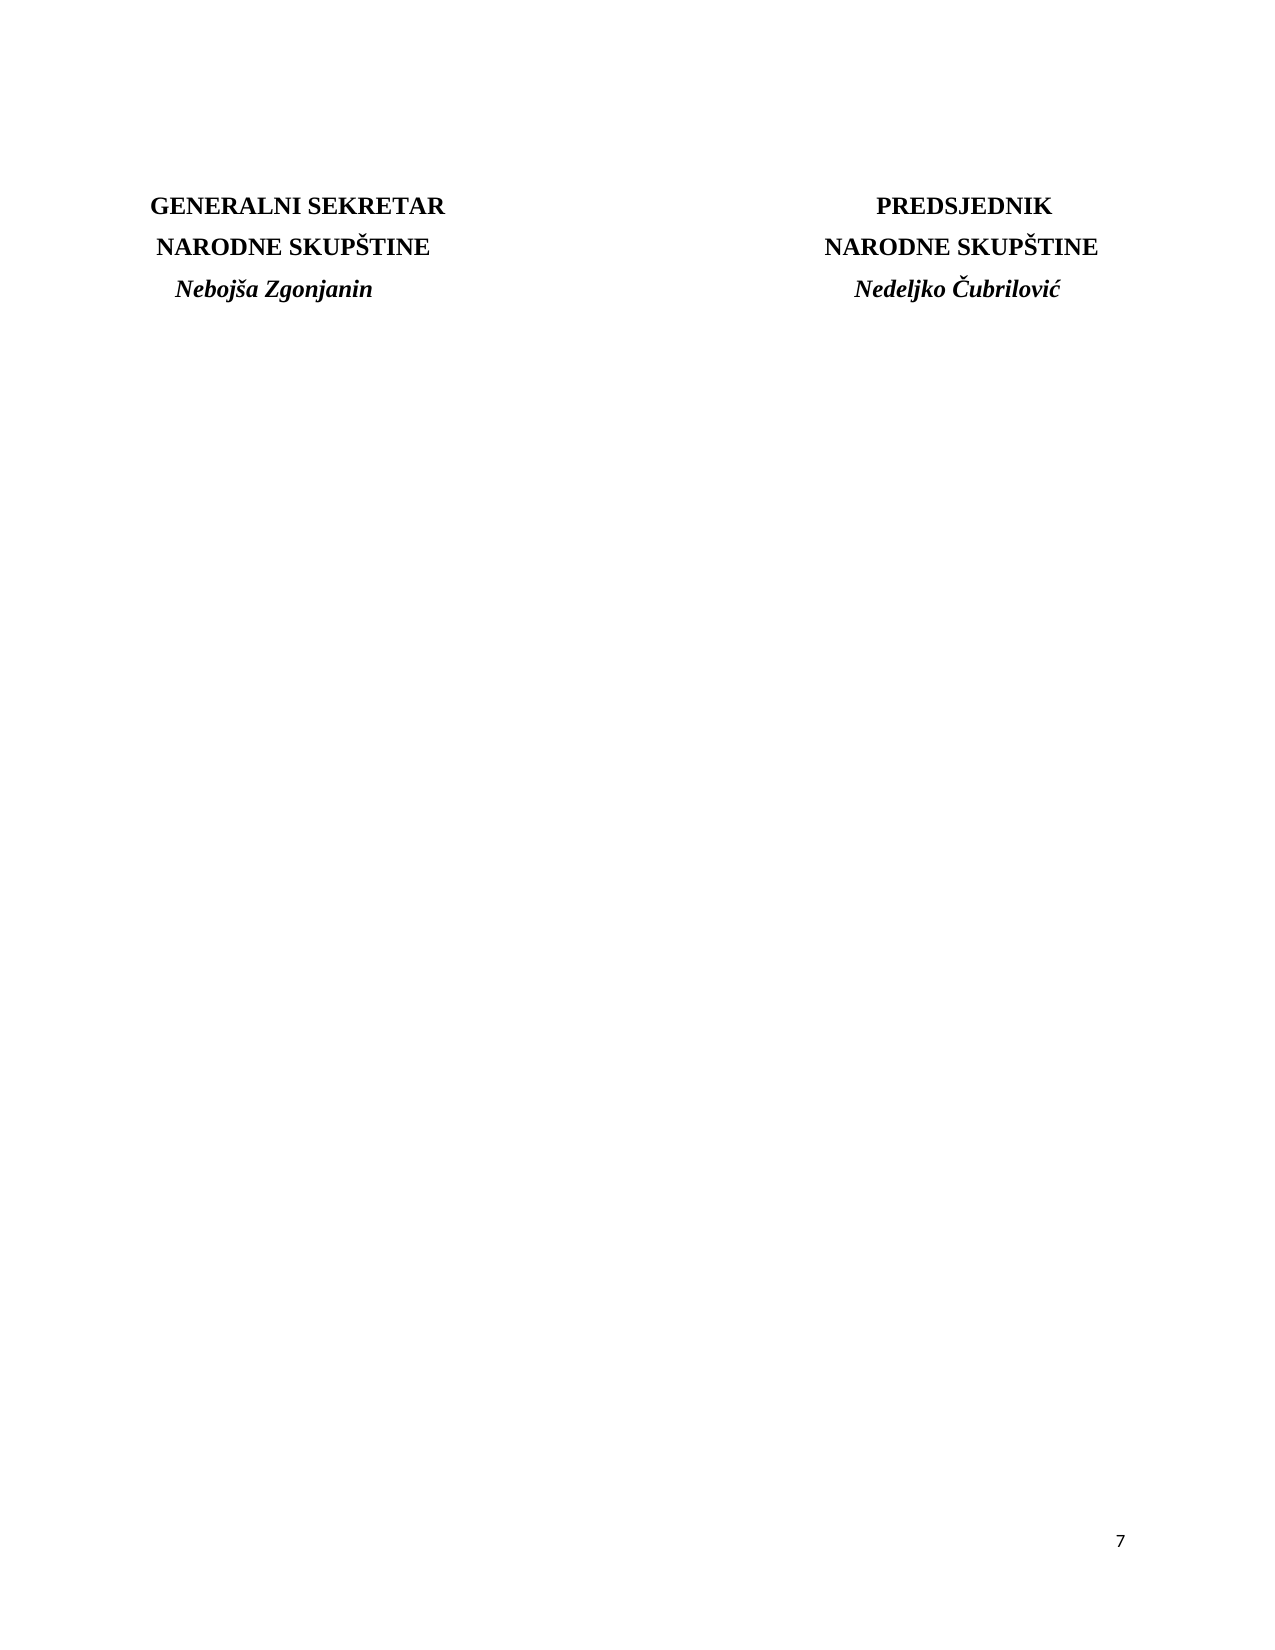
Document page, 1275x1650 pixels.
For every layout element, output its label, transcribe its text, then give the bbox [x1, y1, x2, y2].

text GENERALNI SEKRETAR PREDSJEDNIK [150, 191, 1125, 220]
text NARODNE SKUPŠTINE NARODNE SKUPŠTINE [150, 232, 1125, 261]
text Nebojša Zgonjanin Nedeljko Čubrilović [150, 274, 1125, 302]
